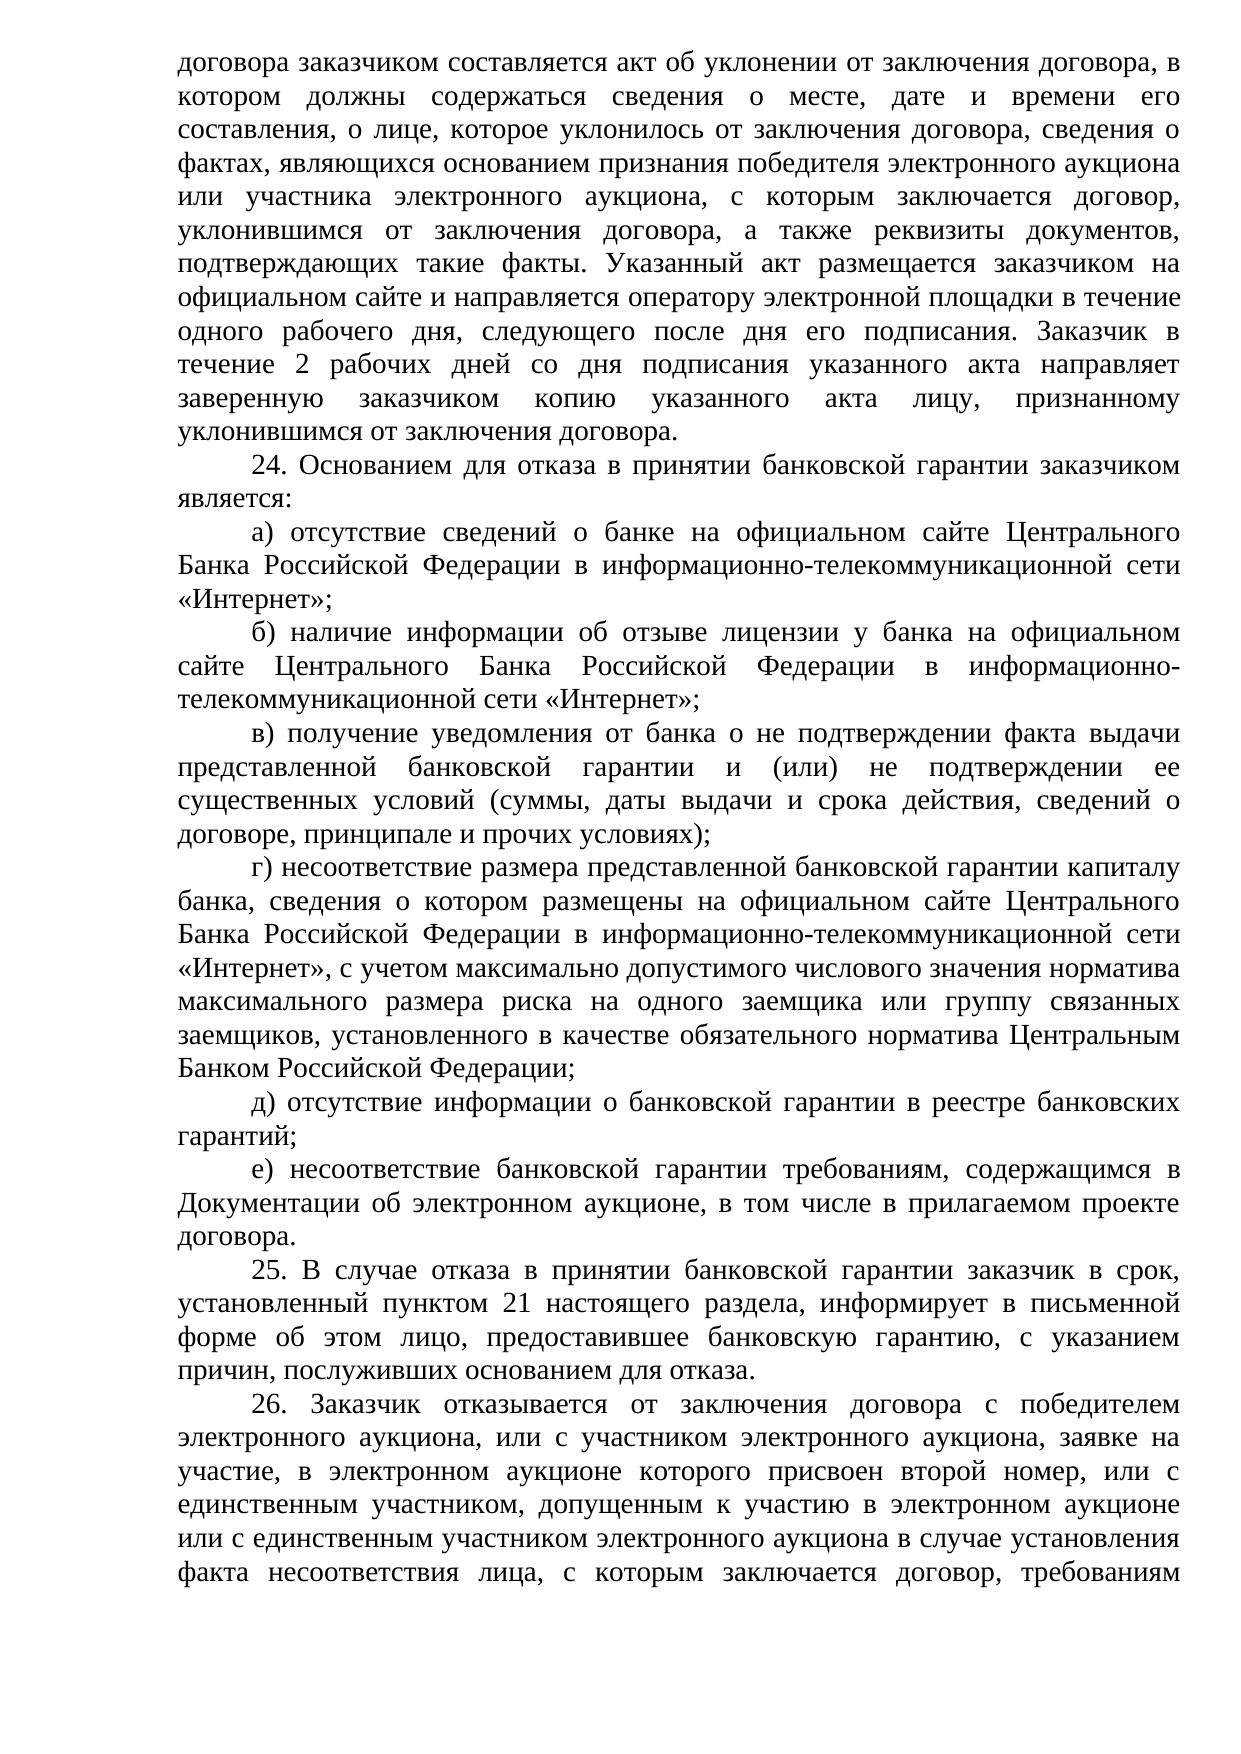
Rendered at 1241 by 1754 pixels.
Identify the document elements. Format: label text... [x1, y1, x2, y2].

text е) несоответствие банковской гарантии требованиям, содержащимся в Документации об электронном аукционе, в том числе в прилагаемом проекте договора. [177, 1151, 1181, 1252]
text 25. В случае отказа в принятии банковской гарантии заказчик в срок, установленный пунктом 21 настоящего раздела, информирует в письменной форме об этом лицо, предоставившее банковскую гарантию, с указанием причин, послуживших основанием для отказа. [177, 1252, 1181, 1386]
text г) несоответствие размера представленной банковской гарантии капиталу банка, сведения о котором размещены на официальном сайте Центрального Банка Российской Федерации в информационно-телекоммуникационной сети «Интернет», с учетом максимально допустимого числового значения норматива максимального размера риска на одного заемщика или группу связанных заемщиков, установленного в качестве обязательного норматива Центральным Банком Российской Федерации; [177, 849, 1181, 1084]
text в) получение уведомления от банка о не подтверждении факта выдачи представленной банковской гарантии и (или) не подтверждении ее существенных условий (суммы, даты выдачи и срока действия, сведений о договоре, принципале и прочих условиях); [177, 715, 1181, 849]
text б) наличие информации об отзыве лицензии у банка на официальном сайте Центрального Банка Российской Федерации в информационно-телекоммуникационной сети «Интернет»; [177, 614, 1181, 715]
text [177, 1386, 1181, 1587]
text 24. Основанием для отказа в принятии банковской гарантии заказчиком является: [177, 447, 1181, 514]
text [177, 44, 1181, 447]
text а) отсутствие сведений о банке на официальном сайте Центрального Банка Российской Федерации в информационно-телекоммуникационной сети «Интернет»; [177, 514, 1181, 614]
text д) отсутствие информации о банковской гарантии в реестре банковских гарантий; [177, 1084, 1181, 1151]
